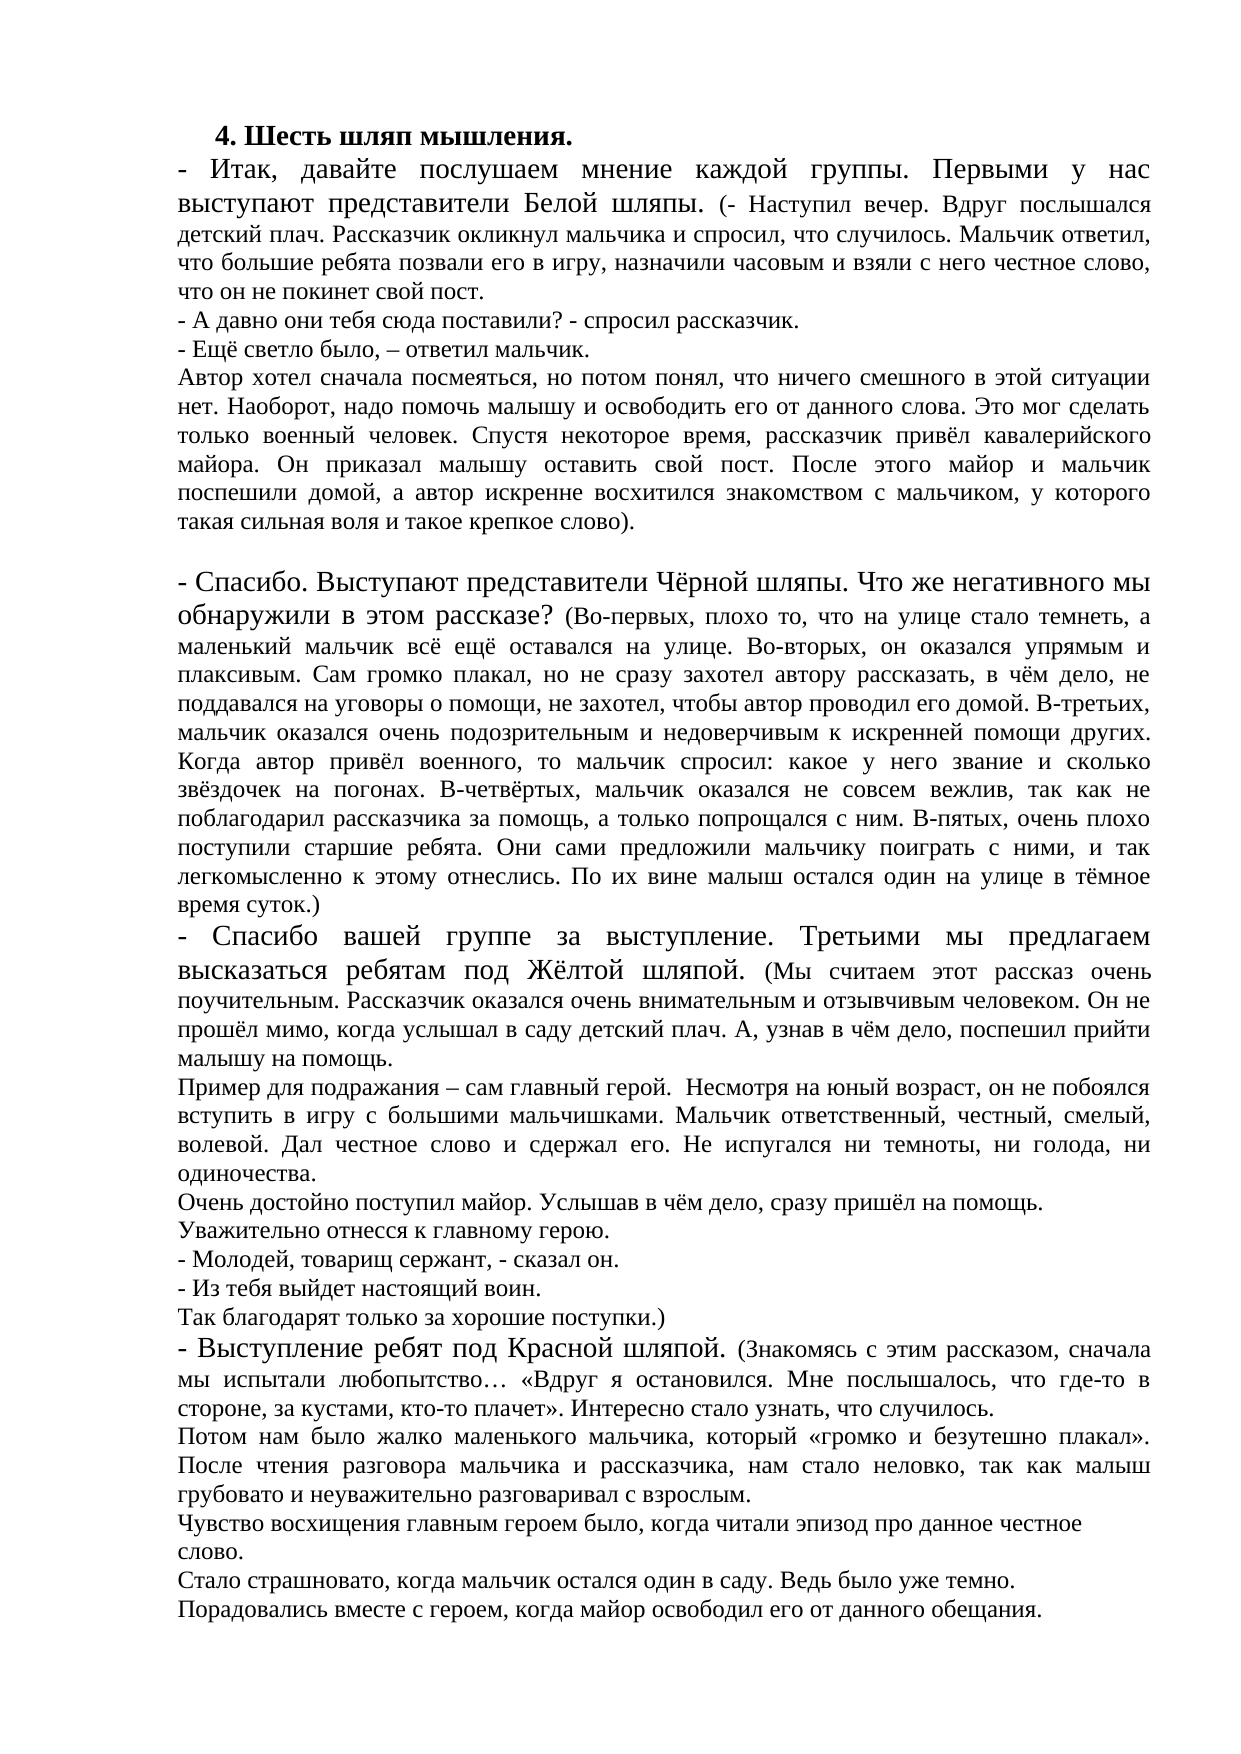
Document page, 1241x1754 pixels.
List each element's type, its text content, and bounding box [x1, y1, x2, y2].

text Пример для подражания – сам главный герой. Несмотря на юный возраст, он не побоялся вступить в игру с большими мальчишками. Мальчик ответственный, честный, смелый, волевой. Дал честное слово и сдержал его. Не испугался ни темноты, ни голода, ни одиночества. [177, 1072, 1152, 1187]
text - Спасибо вашей группе за выступление. Третьими мы предлагаем высказаться ребятам под Жёлтой шляпой. (Мы считаем этот рассказ очень поучительным. Рассказчик оказался очень внимательным и отзывчивым человеком. Он не прошёл мимо, когда услышал в саду детский плач. А, узнав в чём дело, поспешил прийти малышу на помощь. [177, 918, 1152, 1072]
text Чувство восхищения главным героем было, когда читали эпизод про данное честное слово. [177, 1508, 1152, 1565]
text Так благодарят только за хорошие поступки.) [177, 1302, 1152, 1330]
text Потом нам было жалко маленького мальчика, который «громко и безутешно плакал». После чтения разговора мальчика и рассказчика, нам стало неловко, так как малыш грубовато и неуважительно разговаривал с взрослым. [177, 1421, 1152, 1508]
text Очень достойно поступил майор. Услышав в чём дело, сразу пришёл на помощь. Уважительно отнесся к главному герою. [177, 1187, 1152, 1244]
text - Итак, давайте послушаем мнение каждой группы. Первыми у нас выступают представители Белой шляпы. (- Наступил вечер. Вдруг послышался детский плач. Рассказчик окликнул мальчика и спросил, что случилось. Мальчик ответил, что большие ребята позвали его в игру, назначили часовым и взяли с него честное слово, что он не покинет свой пост. [177, 152, 1152, 305]
text - Молодей, товарищ сержант, - сказал он. [177, 1244, 1152, 1273]
text - А давно они тебя сюда поставили? - спросил рассказчик. [177, 305, 1152, 334]
text - Ещё светло было, – ответил мальчик. [177, 334, 1152, 362]
text - Выступление ребят под Красной шляпой. (Знакомясь с этим рассказом, сначала мы испытали любопытство… «Вдруг я остановился. Мне послышалось, что где-то в стороне, за кустами, кто-то плачет». Интересно стало узнать, что случилось. [177, 1330, 1152, 1421]
text Стало страшновато, когда мальчик остался один в саду. Ведь было уже темно. [177, 1565, 1152, 1594]
text 4. Шесть шляп мышления. [215, 118, 1152, 152]
text - Из тебя выйдет настоящий воин. [177, 1273, 1152, 1302]
text - Спасибо. Выступают представители Чёрной шляпы. Что же негативного мы обнаружили в этом рассказе? (Во-первых, плохо то, что на улице стало темнеть, а маленький мальчик всё ещё оставался на улице. Во-вторых, он оказался упрямым и плаксивым. Сам громко плакал, но не сразу захотел автору рассказать, в чём дело, не поддавался на уговоры о помощи, не захотел, чтобы автор проводил его домой. В-третьих, мальчик оказался очень подозрительным и недоверчивым к искренней помощи других. Когда автор привёл военного, то мальчик спросил: какое у него звание и сколько звёздочек на погонах. В-четвёртых, мальчик оказался не совсем вежлив, так как не поблагодарил рассказчика за помощь, а только попрощался с ним. В-пятых, очень плохо поступили старшие ребята. Они сами предложили мальчику поиграть с ними, и так легкомысленно к этому отнеслись. По их вине малыш остался один на улице в тёмное время суток.) [177, 564, 1152, 918]
text Порадовались вместе с героем, когда майор освободил его от данного обещания. [177, 1594, 1152, 1623]
text Автор хотел сначала посмеяться, но потом понял, что ничего смешного в этой ситуации нет. Наоборот, надо помочь малышу и освободить его от данного слова. Это мог сделать только военный человек. Спустя некоторое время, рассказчик привёл кавалерийского майора. Он приказал малышу оставить свой пост. После этого майор и мальчик поспешили домой, а автор искренне восхитился знакомством с мальчиком, у которого такая сильная воля и такое крепкое слово). [177, 362, 1152, 535]
